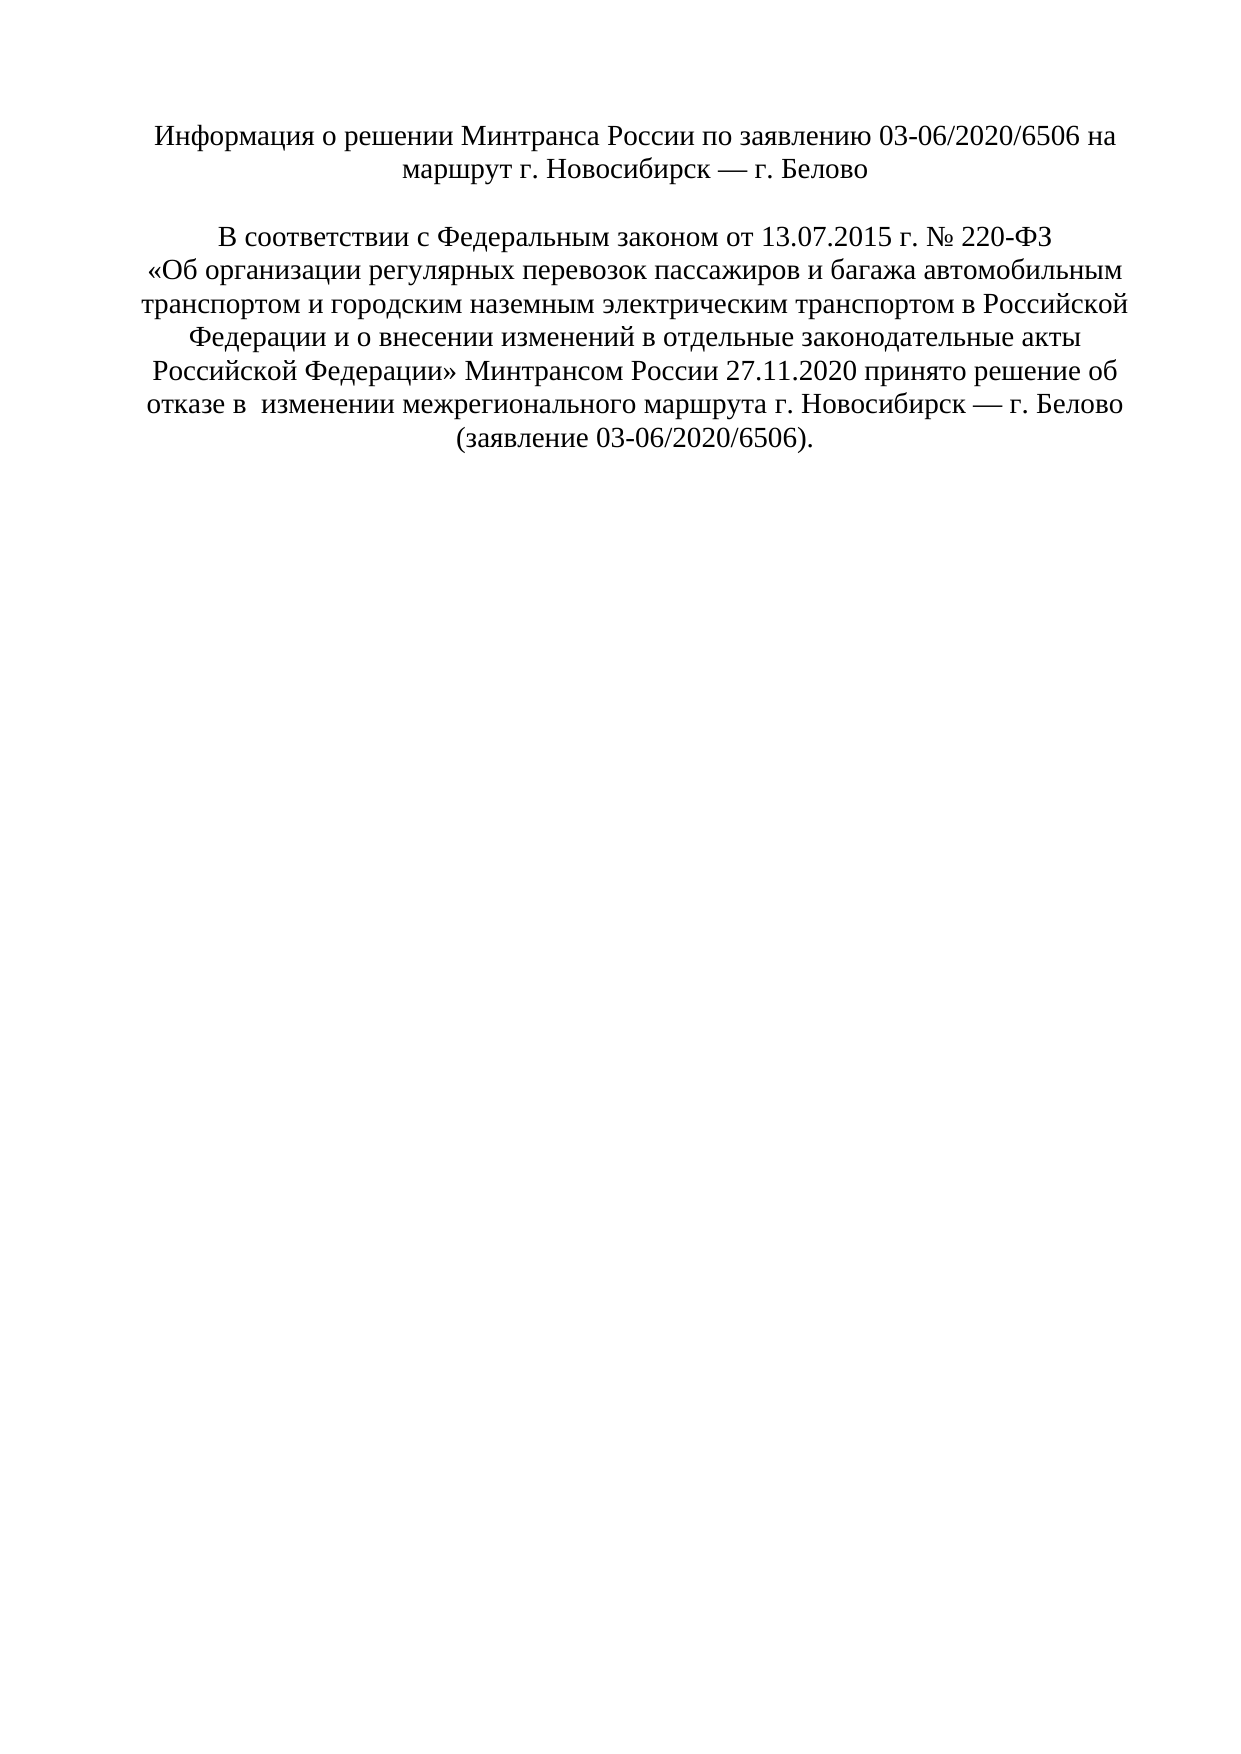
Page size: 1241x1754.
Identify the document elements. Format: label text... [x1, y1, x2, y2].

text В соответствии с Федеральным законом от 13.07.2015 г. № 220-ФЗ «Об организации регулярных перевозок пассажиров и багажа автомобильным транспортом и городским наземным электрическим транспортом в Российской Федерации и о внесении изменений в отдельные законодательные акты Российской Федерации» Минтрансом России 27.11.2020 принято решение об отказе в изменении межрегионального маршрута г. Новосибирск — г. Белово (заявление 03-06/2020/6506). [118, 219, 1152, 453]
text Информация о решении Минтранса России по заявлению 03-06/2020/6506 на маршрут г. Новосибирск — г. Белово [118, 118, 1152, 185]
